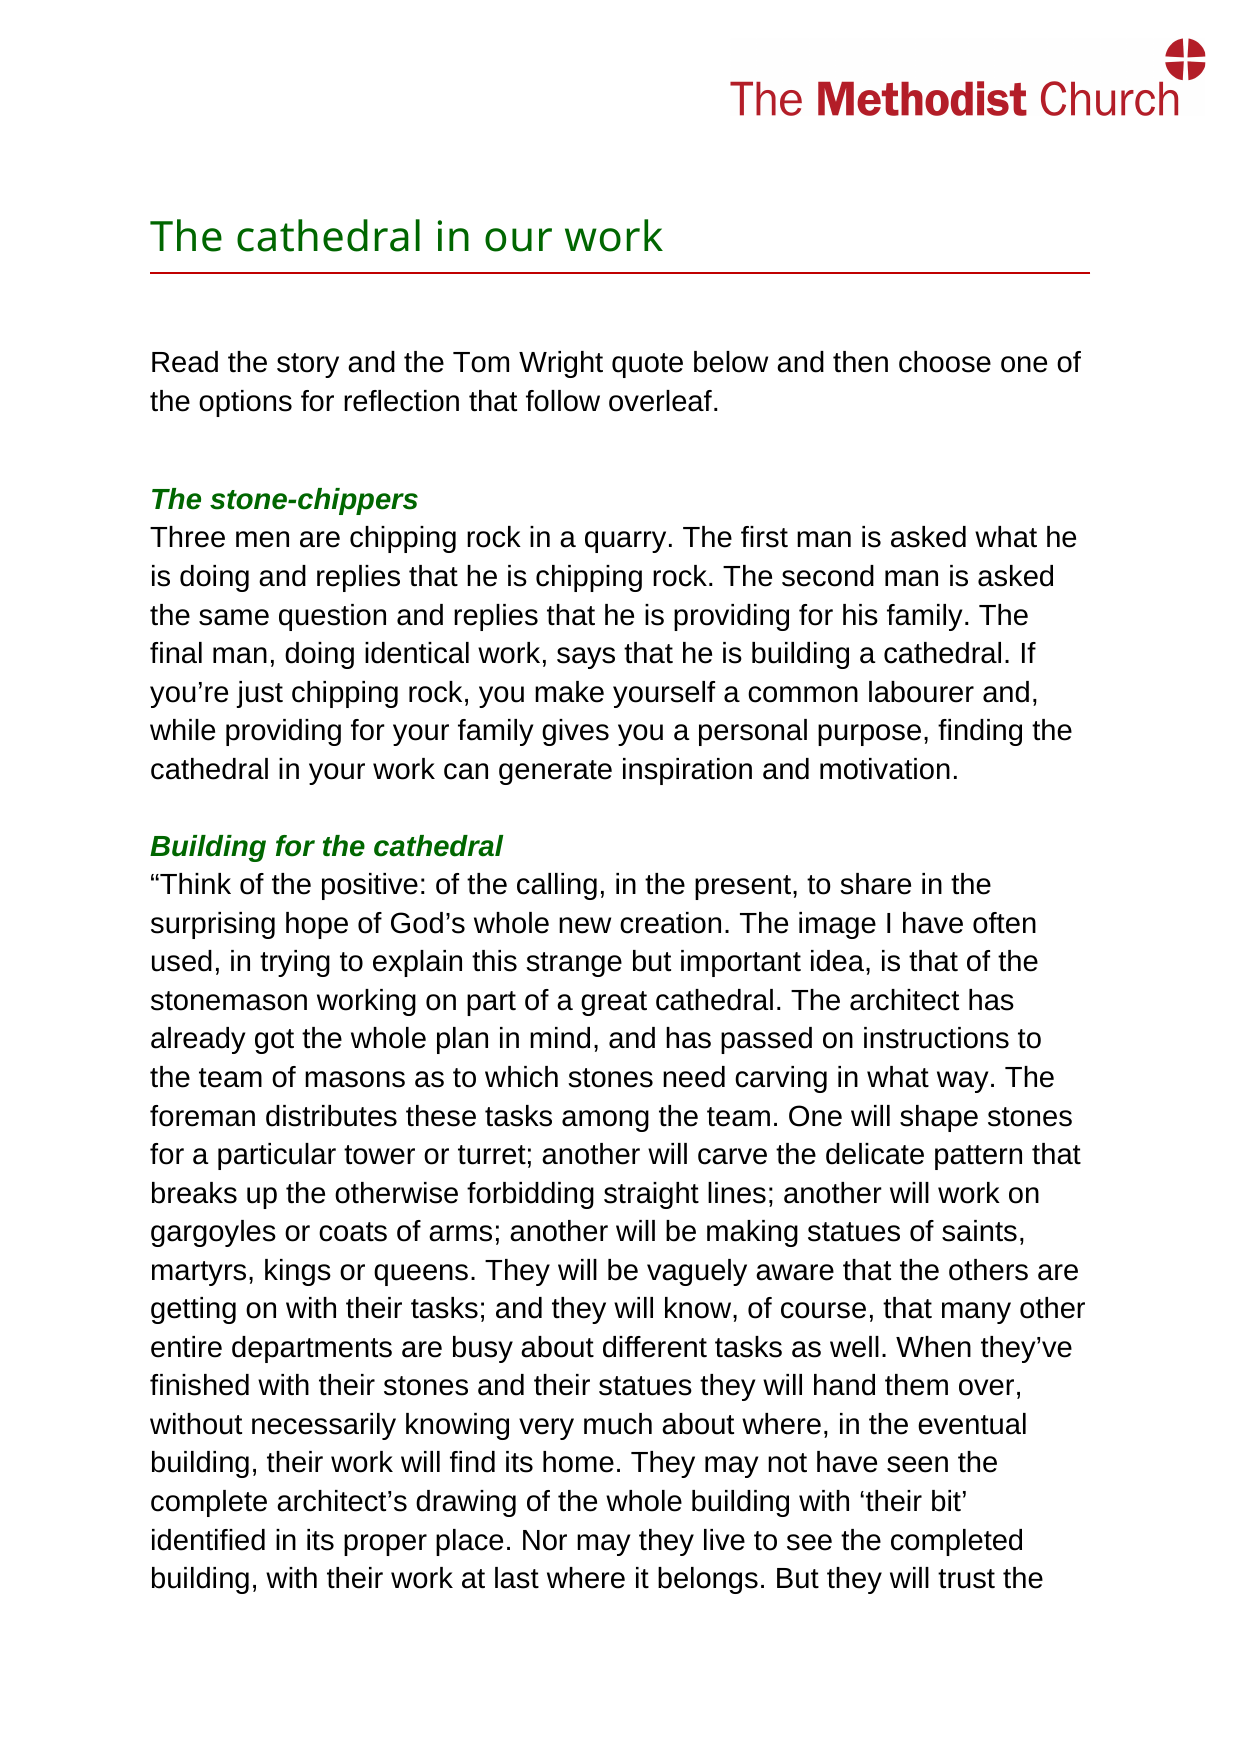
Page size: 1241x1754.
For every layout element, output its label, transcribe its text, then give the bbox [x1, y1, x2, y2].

text Building for the cathedral [150, 829, 1090, 862]
text Three men are chipping rock in a quarry. The first man is asked what he is doing and replies that he is chipping rock. The second man is asked the same question and replies that he is providing for his family. The final man, doing identical work, says that he is building a cathedral. If you’re just chipping rock, you make yourself a common labourer and, while providing for your family gives you a personal purpose, finding the cathedral in your work can generate inspiration and motivation. [150, 521, 1090, 785]
title The cathedral in our work [150, 207, 1090, 272]
text Read the story and the Tom Wright quote below and then choose one of the options for reflection that follow overleaf. [150, 346, 1090, 418]
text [150, 867, 1090, 1595]
picture [730, 38, 1206, 116]
text The stone-chippers [150, 482, 1090, 516]
